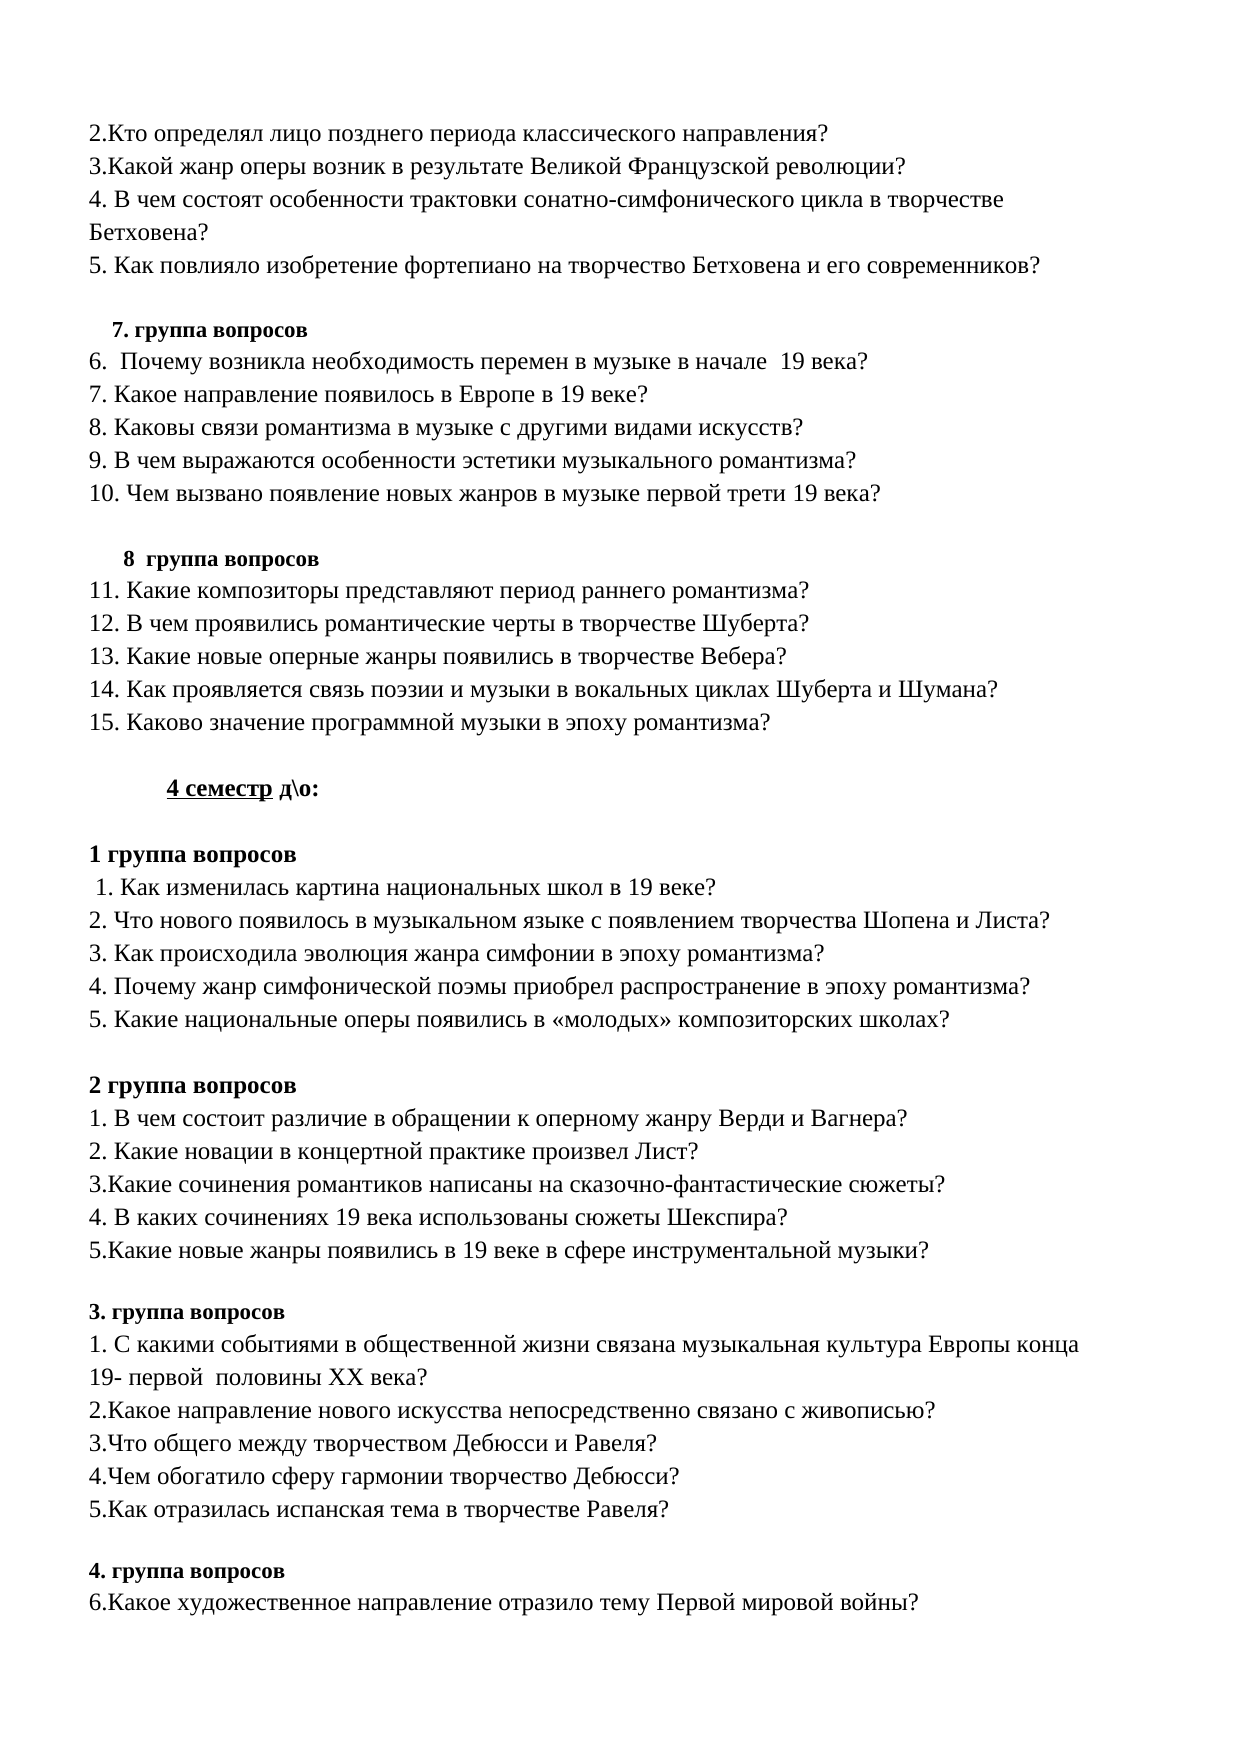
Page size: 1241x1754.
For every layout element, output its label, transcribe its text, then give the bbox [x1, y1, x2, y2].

text 2. Что нового появилось в музыкальном языке с появлением творчества Шопена и Листа? [89, 905, 1092, 934]
text 9. В чем выражаются особенности эстетики музыкального романтизма? [89, 446, 1092, 474]
text 5. Какие национальные оперы появились в «молодых» композиторских школах? [89, 1004, 1092, 1033]
text 2.Кто определял лицо позднего периода классического направления? [89, 118, 1092, 147]
text 3. Как происходила эволюция жанра симфонии в эпоху романтизма? [89, 938, 1092, 967]
text 6.Какое художественное направление отразило тему Первой мировой войны? [89, 1587, 1092, 1616]
text 10. Чем вызвано появление новых жанров в музыке первой трети 19 века? [89, 478, 1092, 507]
text 3.Какие сочинения романтиков написаны на сказочно-фантастические сюжеты? [89, 1169, 1092, 1198]
text 15. Каково значение программной музыки в эпоху романтизма? [89, 707, 1092, 736]
text 4. В чем состоят особенности трактовки сонатно-симфонического цикла в творчестве Бетховена? [89, 184, 1092, 246]
text 11. Какие композиторы представляют период раннего романтизма? [89, 575, 1092, 603]
text 13. Какие новые оперные жанры появились в творчестве Вебера? [89, 641, 1092, 669]
text 1. С какими событиями в общественной жизни связана музыкальная культура Европы конца 19- первой половины ХХ века? [89, 1329, 1092, 1390]
text 4. группа вопросов [89, 1557, 1092, 1583]
text 4 семестр д\о: [89, 773, 1092, 802]
text 6. Почему возникла необходимость перемен в музыке в начале 19 века? [89, 346, 1092, 375]
text 4.Чем обогатило сферу гармонии творчество Дебюсси? [89, 1461, 1092, 1489]
text 14. Как проявляется связь поэзии и музыки в вокальных циклах Шуберта и Шумана? [89, 674, 1092, 703]
text 4. В каких сочинениях 19 века использованы сюжеты Шекспира? [89, 1202, 1092, 1231]
text 5. Как повлияло изобретение фортепиано на творчество Бетховена и его современников? [89, 250, 1092, 279]
text 2 группа вопросов [89, 1070, 1092, 1099]
text 2. Какие новации в концертной практике произвел Лист? [89, 1136, 1092, 1165]
text 8 группа вопросов [89, 544, 1092, 571]
text 7. Какое направление появилось в Европе в 19 веке? [89, 379, 1092, 408]
text 1. В чем состоит различие в обращении к оперному жанру Верди и Вагнера? [89, 1103, 1092, 1132]
text 7. группа вопросов [89, 316, 1092, 343]
text 3.Какой жанр оперы возник в результате Великой Французской революции? [89, 151, 1092, 180]
text 12. В чем проявились романтические черты в творчестве Шуберта? [89, 608, 1092, 637]
text 4. Почему жанр симфонической поэмы приобрел распространение в эпоху романтизма? [89, 971, 1092, 1000]
text 3.Что общего между творчеством Дебюсси и Равеля? [89, 1428, 1092, 1456]
text 2.Какое направление нового искусства непосредственно связано с живописью? [89, 1395, 1092, 1423]
text 5.Какие новые жанры появились в 19 веке в сфере инструментальной музыки? [89, 1235, 1092, 1264]
text 8. Каковы связи романтизма в музыке с другими видами искусств? [89, 412, 1092, 441]
text 5.Как отразилась испанская тема в творчестве Равеля? [89, 1494, 1092, 1522]
text 1. Как изменилась картина национальных школ в 19 веке? [89, 872, 1092, 901]
text 3. группа вопросов [89, 1298, 1092, 1325]
text 1 группа вопросов [89, 839, 1092, 868]
